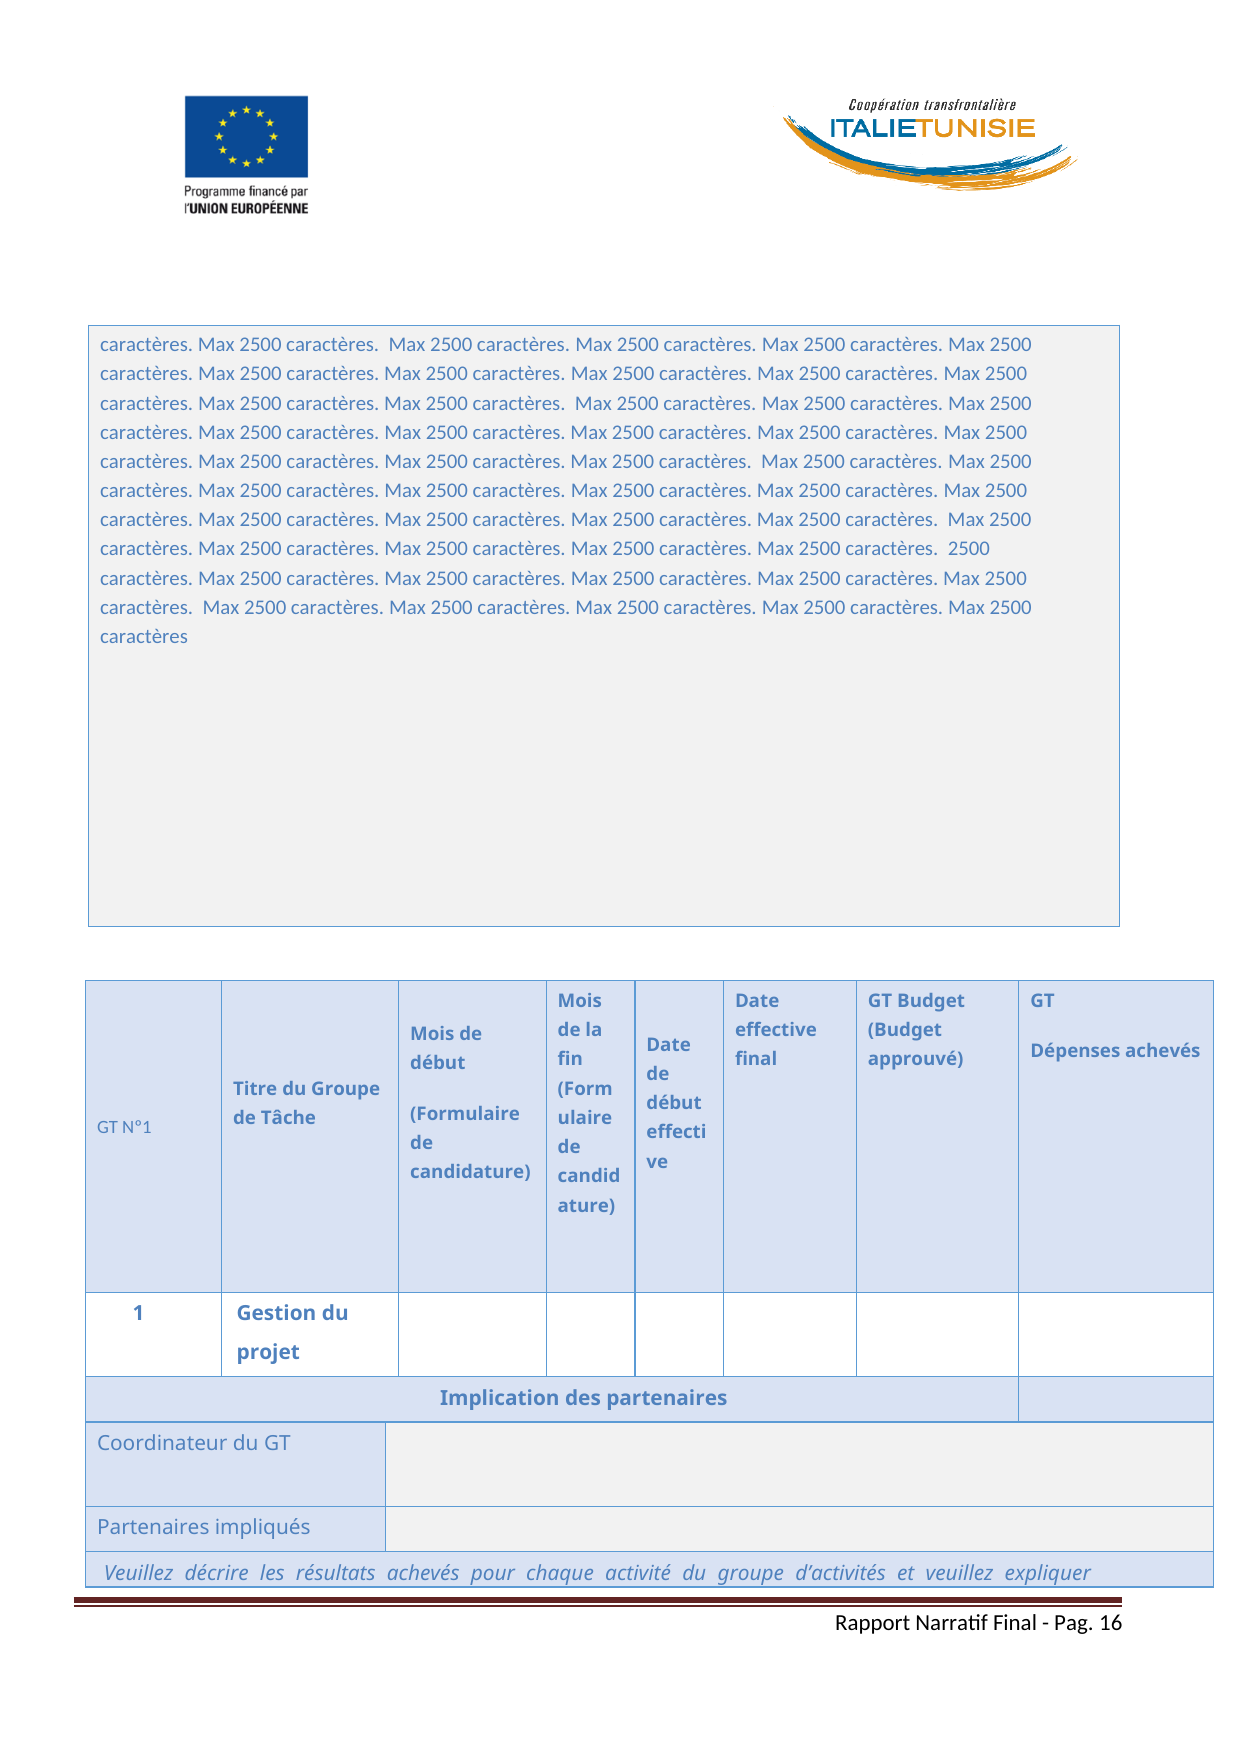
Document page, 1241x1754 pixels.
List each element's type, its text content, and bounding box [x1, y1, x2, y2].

table_cell [724, 1293, 856, 1376]
table_header Date de début effective [636, 981, 723, 1292]
table_cell 1 [86, 1293, 221, 1376]
table_header GT Dépenses achevés [1019, 981, 1213, 1292]
table_header Mois de la fin (Formulaire de candidature) [547, 981, 634, 1292]
table_cell Partenaires impliqués [86, 1507, 385, 1551]
table_cell [636, 1293, 723, 1376]
table_header Date effective final [724, 981, 856, 1292]
table_cell [386, 1423, 1213, 1506]
table_cell [547, 1293, 634, 1376]
table_cell Implication des partenaires [86, 1377, 1018, 1421]
table_cell Gestion du projet [222, 1293, 398, 1376]
table_header Mois de début (Formulaire de candidature) [399, 981, 546, 1292]
picture [181, 91, 314, 220]
table_cell [399, 1293, 546, 1376]
table_cell [857, 1293, 1018, 1376]
table_cell [1019, 1377, 1213, 1421]
table_cell Coordinateur du GT [86, 1423, 385, 1506]
picture [771, 61, 1089, 220]
table_header Titre du Groupe de Tâche [222, 981, 398, 1292]
table_header GT Nº1 [86, 981, 221, 1292]
table_header GT Budget (Budget approuvé) [857, 981, 1018, 1292]
table_cell [1019, 1293, 1213, 1376]
table_cell [386, 1507, 1213, 1551]
